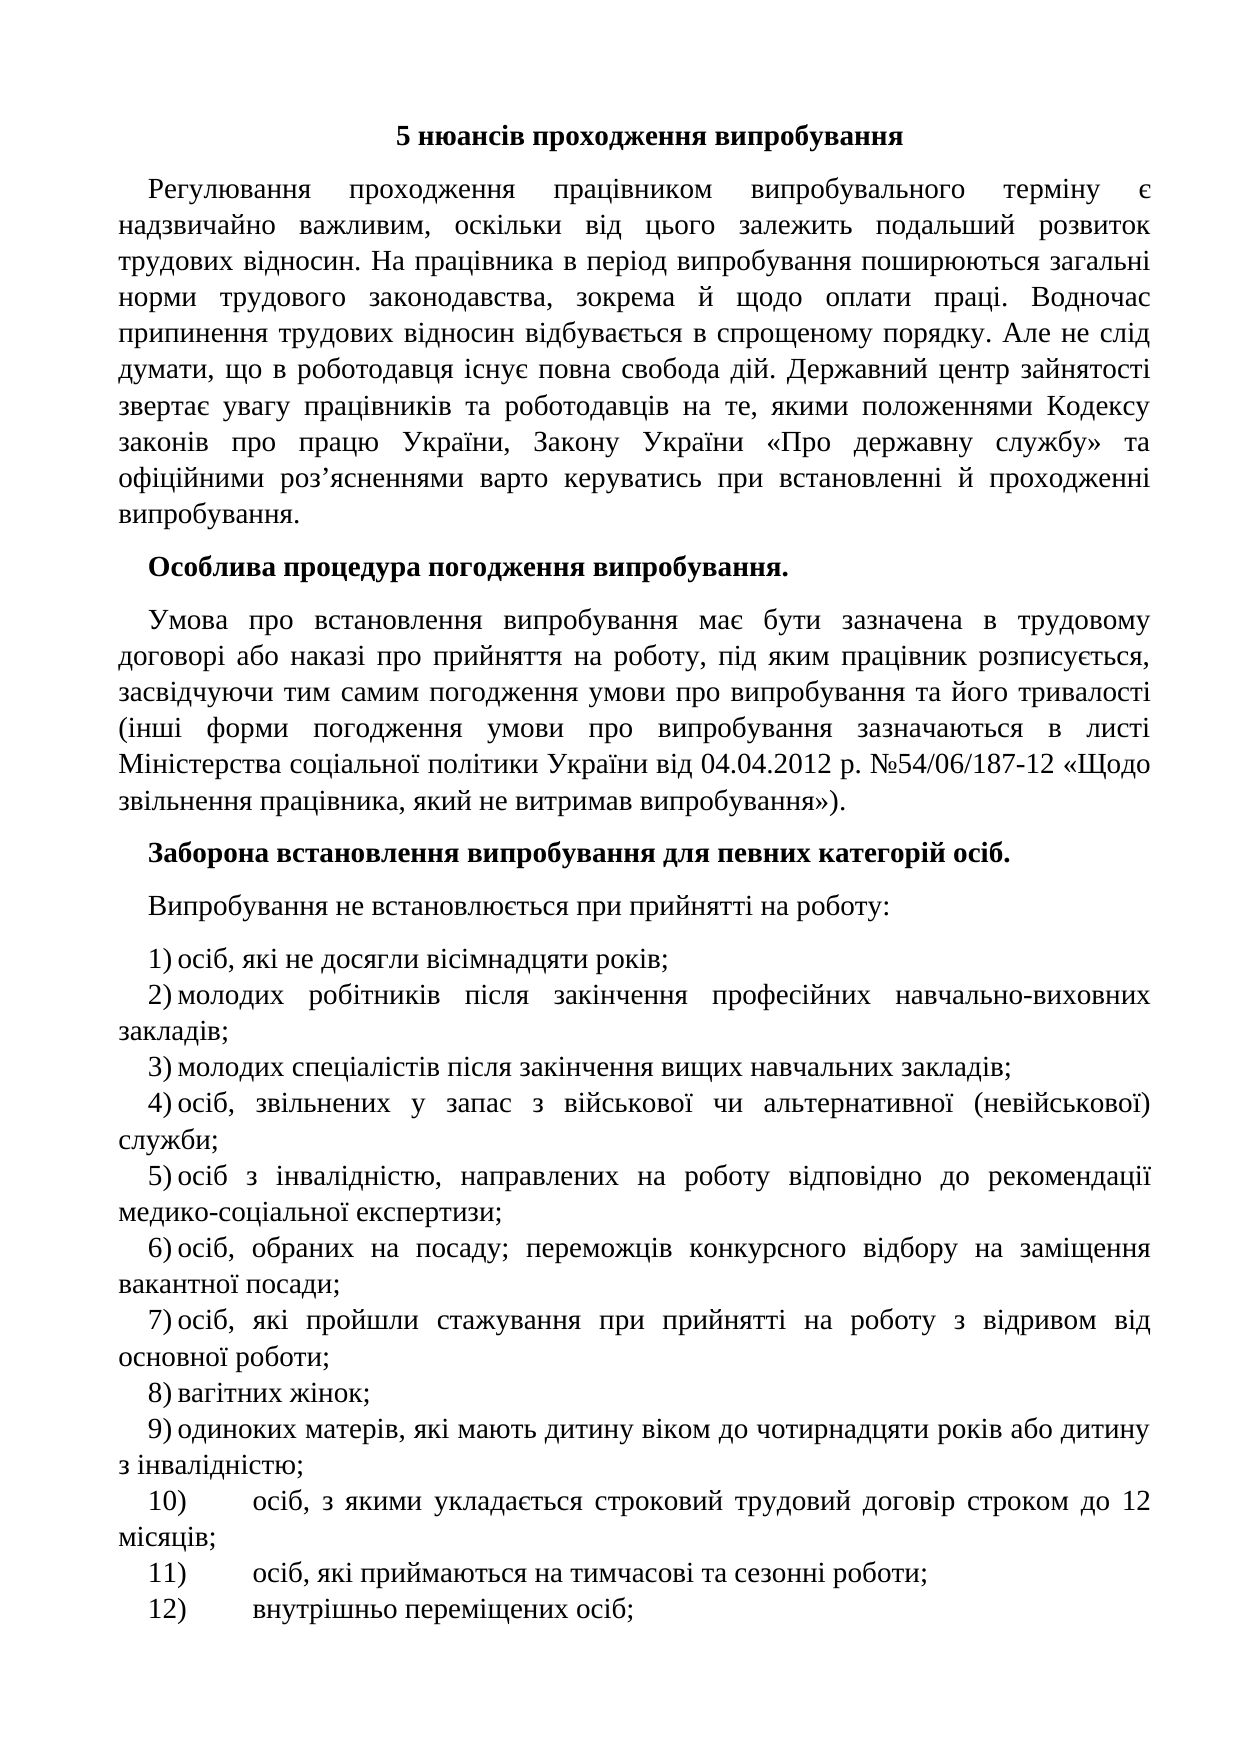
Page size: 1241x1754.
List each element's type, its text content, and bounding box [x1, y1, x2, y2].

text Особлива процедура погодження випробування. [118, 549, 1152, 583]
list одиноких матерів, які мають дитину віком до чотирнадцяти років або дитину з інвалідністю; [118, 1411, 1152, 1481]
list осіб, звільнених у запас з військової чи альтернативної (невійськової) служби; [118, 1086, 1152, 1155]
list вагітних жінок; [118, 1375, 1152, 1408]
text Заборона встановлення випробування для певних категорій осіб. [118, 835, 1152, 869]
list внутрішньо переміщених осіб; [118, 1592, 1152, 1625]
list осіб, обраних на посаду; переможців конкурсного відбору на заміщення вакантної посади; [118, 1230, 1152, 1300]
list осіб з інвалідністю, направлених на роботу відповідно до рекомендації медико-соціальної експертизи; [118, 1158, 1152, 1228]
list молодих робітників після закінчення професійних навчально-виховних закладів; [118, 977, 1152, 1047]
text Регулювання проходження працівником випробувального терміну є надзвичайно важливим, оскільки від цього залежить подальший розвиток трудових відносин. На працівника в період випробування поширюються загальні норми трудового законодавства, зокрема й щодо оплати праці. Водночас припинення трудових відносин відбувається в спрощеному порядку. Але не слід думати, що в роботодавця існує повна свобода дій. Державний центр зайнятості звертає увагу працівників та роботодавців на те, якими положеннями Кодексу законів про працю України, Закону України «Про державну службу» та офіційними роз’ясненнями варто керуватись при встановленні й проходженні випробування. [118, 171, 1152, 530]
list осіб, які пройшли стажування при прийнятті на роботу з відривом від основної роботи; [118, 1302, 1152, 1372]
text Випробування не встановлюється при прийнятті на роботу: [118, 888, 1152, 922]
text Умова про встановлення випробування має бути зазначена в трудовому договорі або наказі про прийняття на роботу, під яким працівник розписується, засвідчуючи тим самим погодження умови про випробування та його тривалості (інші форми погодження умови про випробування зазначаються в листі Міністерства соціальної політики України від 04.04.2012 р. №54/06/187-12 «Щодо звільнення працівника, який не витримав випробування»). [118, 602, 1152, 816]
list осіб, які приймаються на тимчасові та сезонні роботи; [118, 1556, 1152, 1589]
text 5 нюансів проходження випробування [118, 118, 1152, 152]
list осіб, з якими укладається строковий трудовий договір строком до 12 місяців; [118, 1483, 1152, 1553]
list осіб, які не досягли вісімнадцяти років; [118, 941, 1152, 974]
list молодих спеціалістів після закінчення вищих навчальних закладів; [118, 1049, 1152, 1083]
